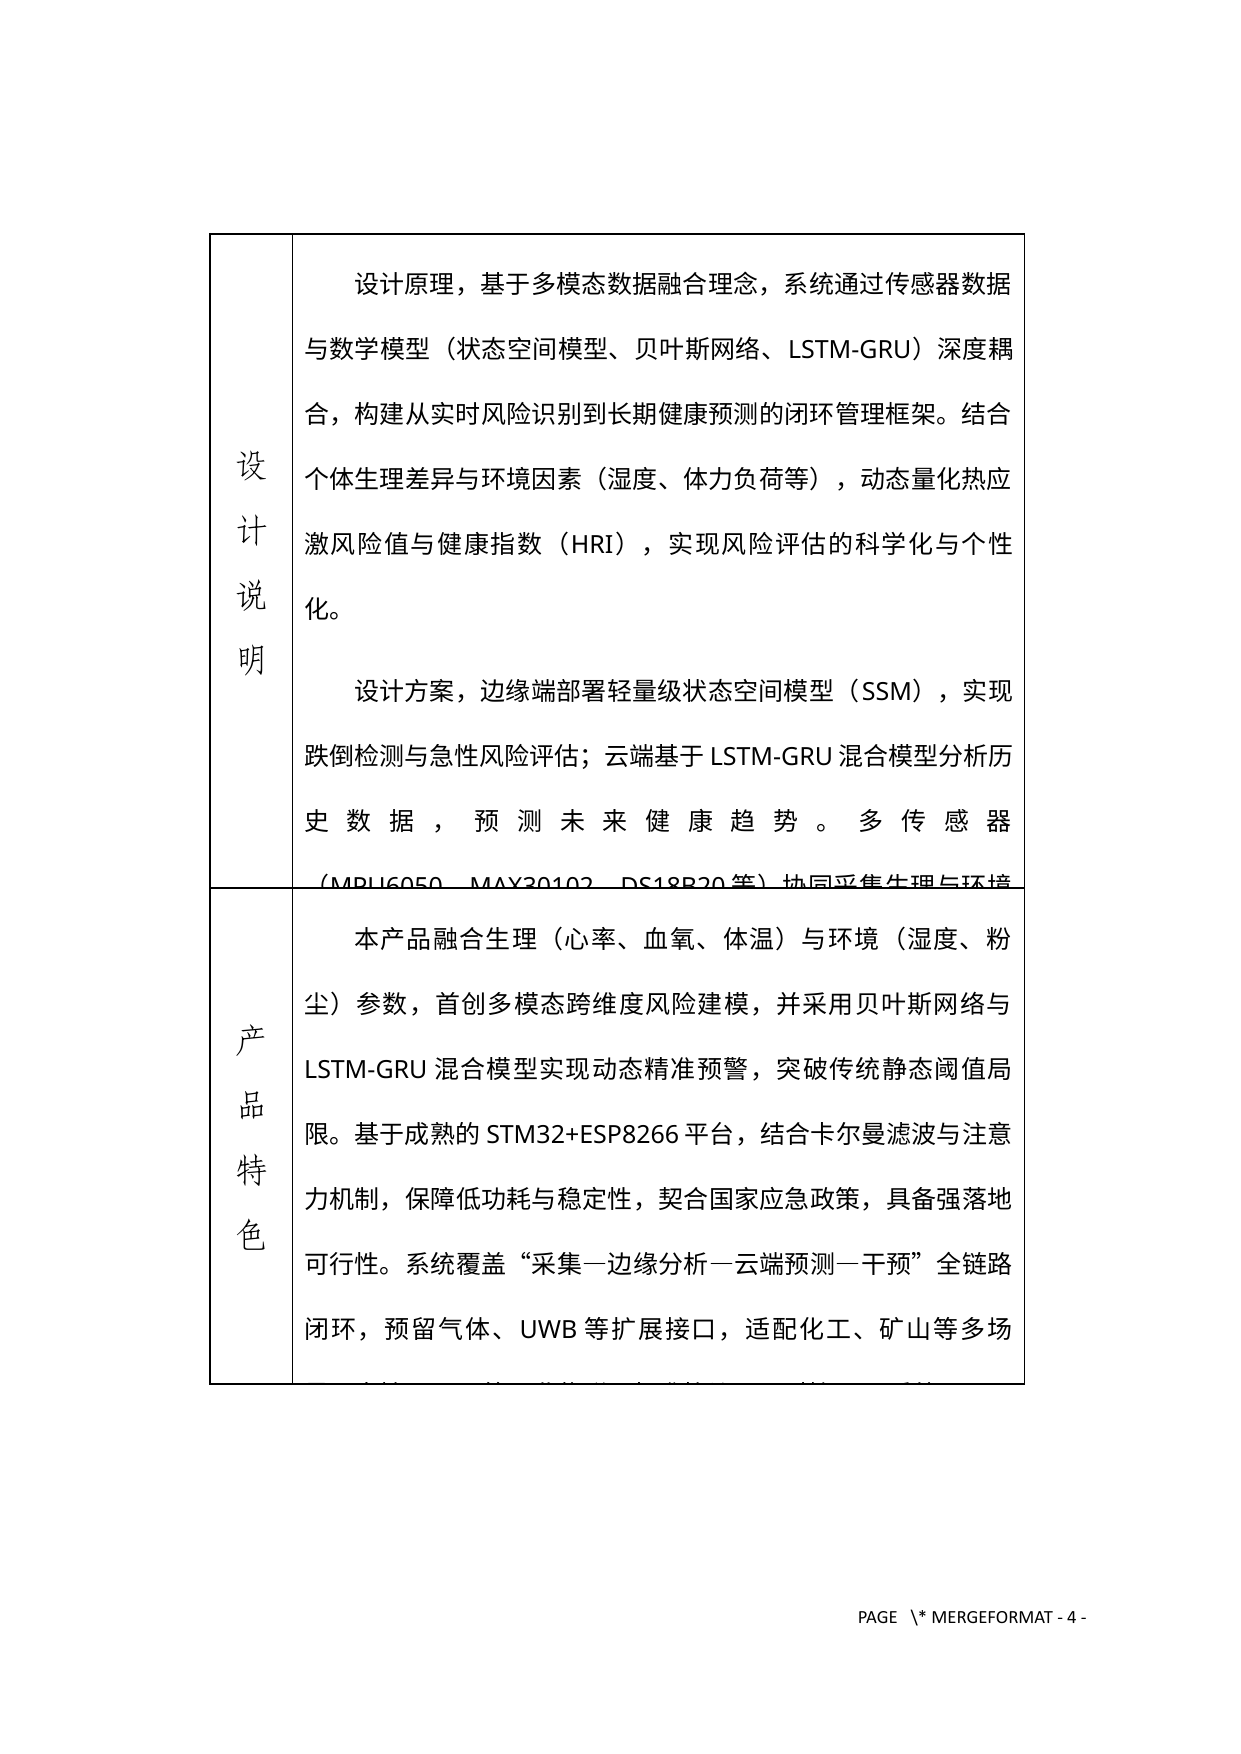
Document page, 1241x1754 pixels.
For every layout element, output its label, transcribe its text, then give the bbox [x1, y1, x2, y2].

table_cell 设计原理，基于多模态数据融合理念，系统通过传感器数据与数学模型（状态空间模型、贝叶斯网络、LSTM-GRU）深度耦合，构建从实时风险识别到长期健康预测的闭环管理框架。结合个体生理差异与环境因素（湿度、体力负荷等），动态量化热应激风险值与健康指数（HRI），实现风险评估的科学化与个性化。 设计方案，边缘端部署轻量级状态空间模型（SSM），实现跌倒检测与急性风险评估；云端基于LSTM-GRU混合模型分析历史数据，预测未来健康趋势。多传感器（MPU6050、MAX30102、DS18B20等）协同采集生理与环境数据，构建高维风险特征向量，最终通过JavaWeb技术实现可视化图表展示，支持管理人员实时掌握群体健康态势。 [293, 235, 1024, 887]
table_cell 产品特色 [211, 889, 292, 1383]
table_cell 本产品融合生理（心率、血氧、体温）与环境（湿度、粉尘）参数，首创多模态跨维度风险建模，并采用贝叶斯网络与LSTM-GRU混合模型实现动态精准预警，突破传统静态阈值局限。基于成熟的STM32+ESP8266平台，结合卡尔曼滤波与注意力机制，保障低功耗与稳定性，契合国家应急政策，具备强落地可行性。系统覆盖“采集—边缘分析—云端预测—干预”全链路闭环，预留气体、UWB等扩展接口，适配化工、矿山等多场景。支持MQTT等工业物联网标准协议，可对接ERP系统。 [293, 889, 1024, 1383]
table_cell 设计说明 [211, 235, 292, 887]
